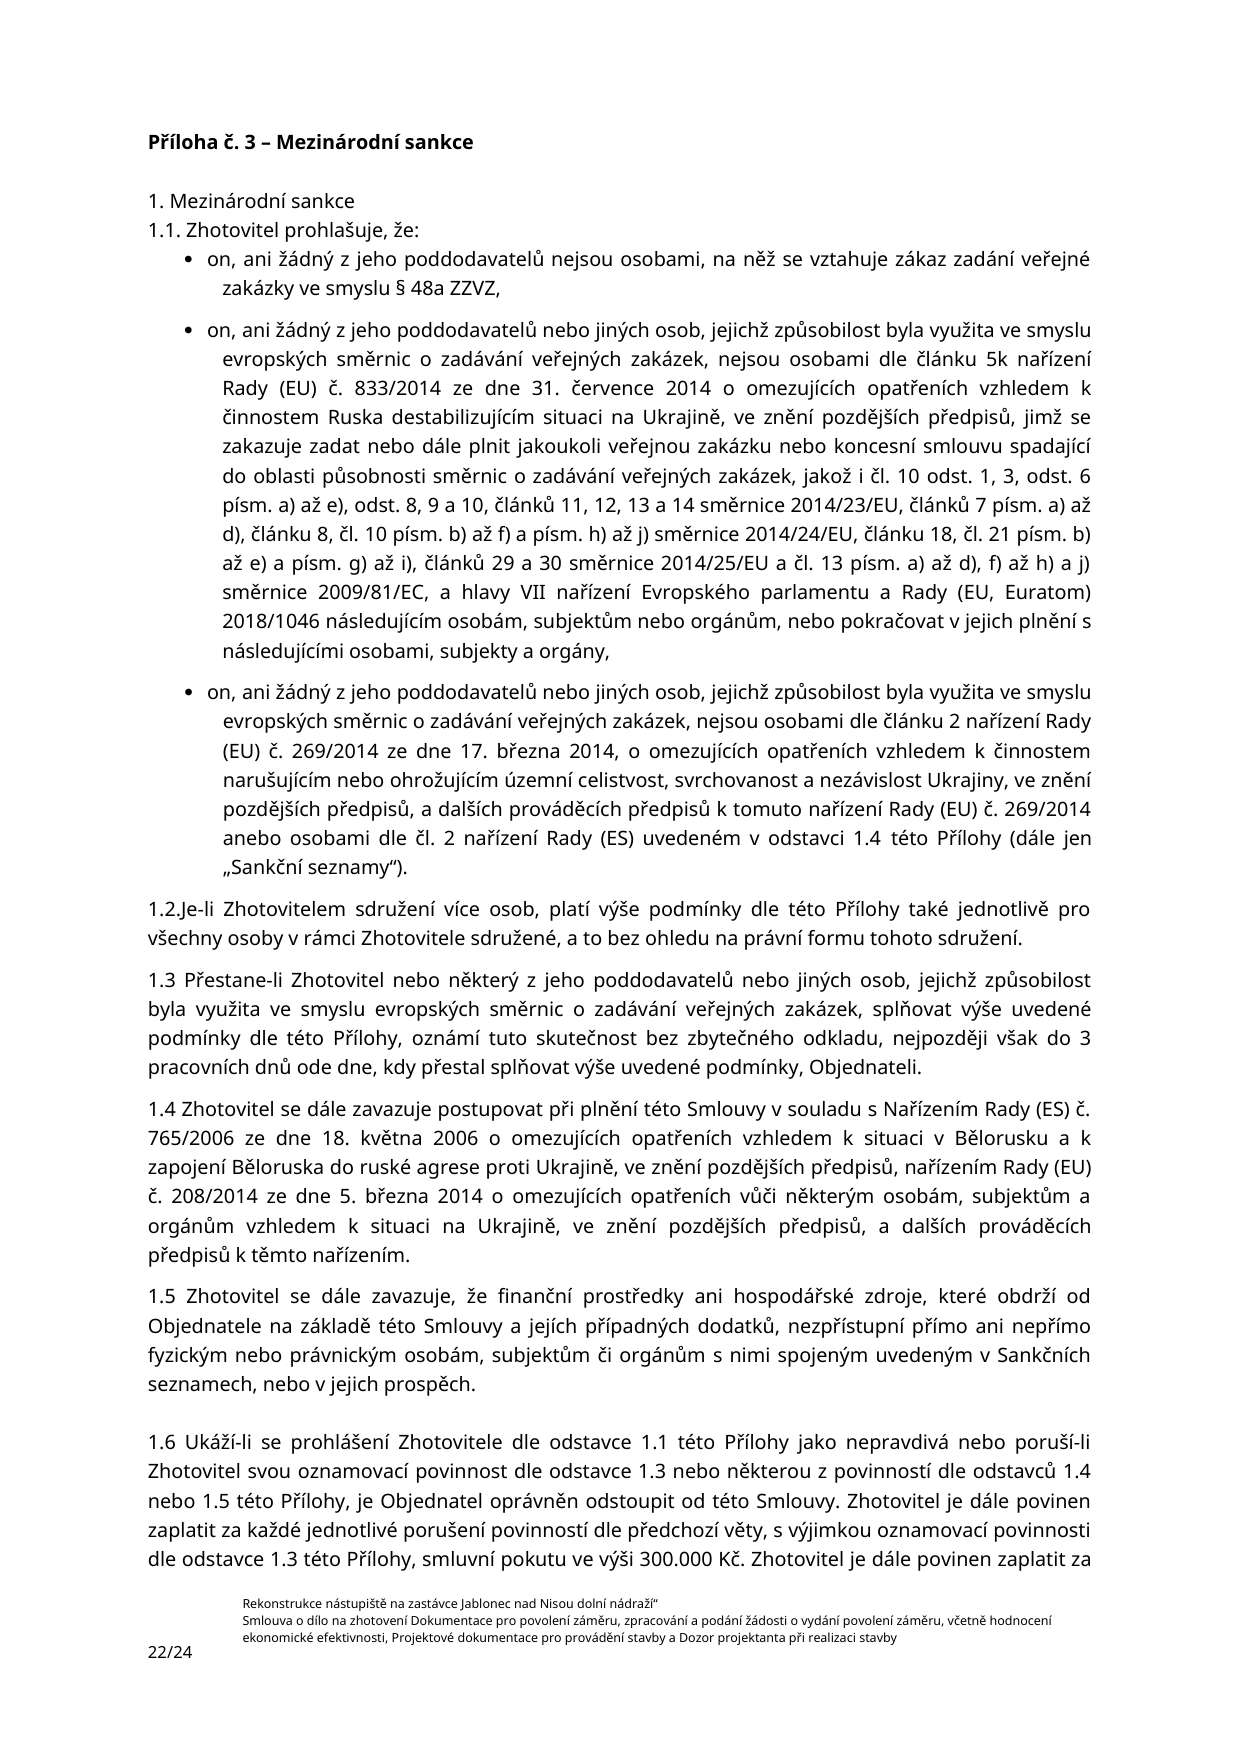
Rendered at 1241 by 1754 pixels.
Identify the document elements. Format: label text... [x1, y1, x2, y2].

text 1.1. Zhotovitel prohlašuje, že: [148, 214, 1092, 243]
text 1.3 Přestane-li Zhotovitel nebo některý z jeho poddodavatelů nebo jiných osob, jejichž způsobilost byla využita ve smyslu evropských směrnic o zadávání veřejných zakázek, splňovat výše uvedené podmínky dle této Přílohy, oznámí tuto skutečnost bez zbytečného odkladu, nejpozději však do 3 pracovních dnů ode dne, kdy přestal splňovat výše uvedené podmínky, Objednateli. [148, 964, 1092, 1081]
text 1.4 Zhotovitel se dále zavazuje postupovat při plnění této Smlouvy v souladu s Nařízením Rady (ES) č. 765/2006 ze dne 18. května 2006 o omezujících opatřeních vzhledem k situaci v Bělorusku a k zapojení Běloruska do ruské agrese proti Ukrajině, ve znění pozdějších předpisů, nařízením Rady (EU) č. 208/2014 ze dne 5. března 2014 o omezujících opatřeních vůči některým osobám, subjektům a orgánům vzhledem k situaci na Ukrajině, ve znění pozdějších předpisů, a dalších prováděcích předpisů k těmto nařízením. [148, 1093, 1092, 1268]
text 1.5 Zhotovitel se dále zavazuje, že finanční prostředky ani hospodářské zdroje, které obdrží od Objednatele na základě této Smlouvy a jejích případných dodatků, nezpřístupní přímo ani nepřímo fyzickým nebo právnickým osobám, subjektům či orgánům s nimi spojeným uvedeným v Sankčních seznamech, nebo v jejich prospěch. [148, 1281, 1092, 1397]
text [148, 1426, 1092, 1572]
text 1. Mezinárodní sankce [148, 185, 1092, 214]
list on, ani žádný z jeho poddodavatelů nejsou osobami, na něž se vztahuje zákaz zadání veřejné zakázky ve smyslu § 48a ZZVZ, [185, 243, 1092, 301]
list on, ani žádný z jeho poddodavatelů nebo jiných osob, jejichž způsobilost byla využita ve smyslu evropských směrnic o zadávání veřejných zakázek, nejsou osobami dle článku 5k nařízení Rady (EU) č. 833/2014 ze dne 31. července 2014 o omezujících opatřeních vzhledem k činnostem Ruska destabilizujícím situaci na Ukrajině, ve znění pozdějších předpisů, jimž se zakazuje zadat nebo dále plnit jakoukoli veřejnou zakázku nebo koncesní smlouvu spadající do oblasti působnosti směrnic o zadávání veřejných zakázek, jakož i čl. 10 odst. 1, 3, odst. 6 písm. a) až e), odst. 8, 9 a 10, článků 11, 12, 13 a 14 směrnice 2014/23/EU, článků 7 písm. a) až d), článku 8, čl. 10 písm. b) až f) a písm. h) až j) směrnice 2014/24/EU, článku 18, čl. 21 písm. b) až e) a písm. g) až i), článků 29 a 30 směrnice 2014/25/EU a čl. 13 písm. a) až d), f) až h) a j) směrnice 2009/81/EC, a hlavy VII nařízení Evropského parlamentu a Rady (EU, Euratom) 2018/1046 následujícím osobám, subjektům nebo orgánům, nebo pokračovat v jejich plnění s následujícími osobami, subjekty a orgány, [185, 314, 1092, 664]
text 1.2.Je-li Zhotovitelem sdružení více osob, platí výše podmínky dle této Přílohy také jednotlivě pro všechny osoby v rámci Zhotovitele sdružené, a to bez ohledu na právní formu tohoto sdružení. [148, 893, 1092, 951]
text Příloha č. 3 – Mezinárodní sankce [148, 126, 1092, 156]
list on, ani žádný z jeho poddodavatelů nebo jiných osob, jejichž způsobilost byla využita ve smyslu evropských směrnic o zadávání veřejných zakázek, nejsou osobami dle článku 2 nařízení Rady (EU) č. 269/2014 ze dne 17. března 2014, o omezujících opatřeních vzhledem k činnostem narušujícím nebo ohrožujícím územní celistvost, svrchovanost a nezávislost Ukrajiny, ve znění pozdějších předpisů, a dalších prováděcích předpisů k tomuto nařízení Rady (EU) č. 269/2014 anebo osobami dle čl. 2 nařízení Rady (ES) uvedeném v odstavci 1.4 této Přílohy (dále jen „Sankční seznamy“). [185, 676, 1092, 881]
